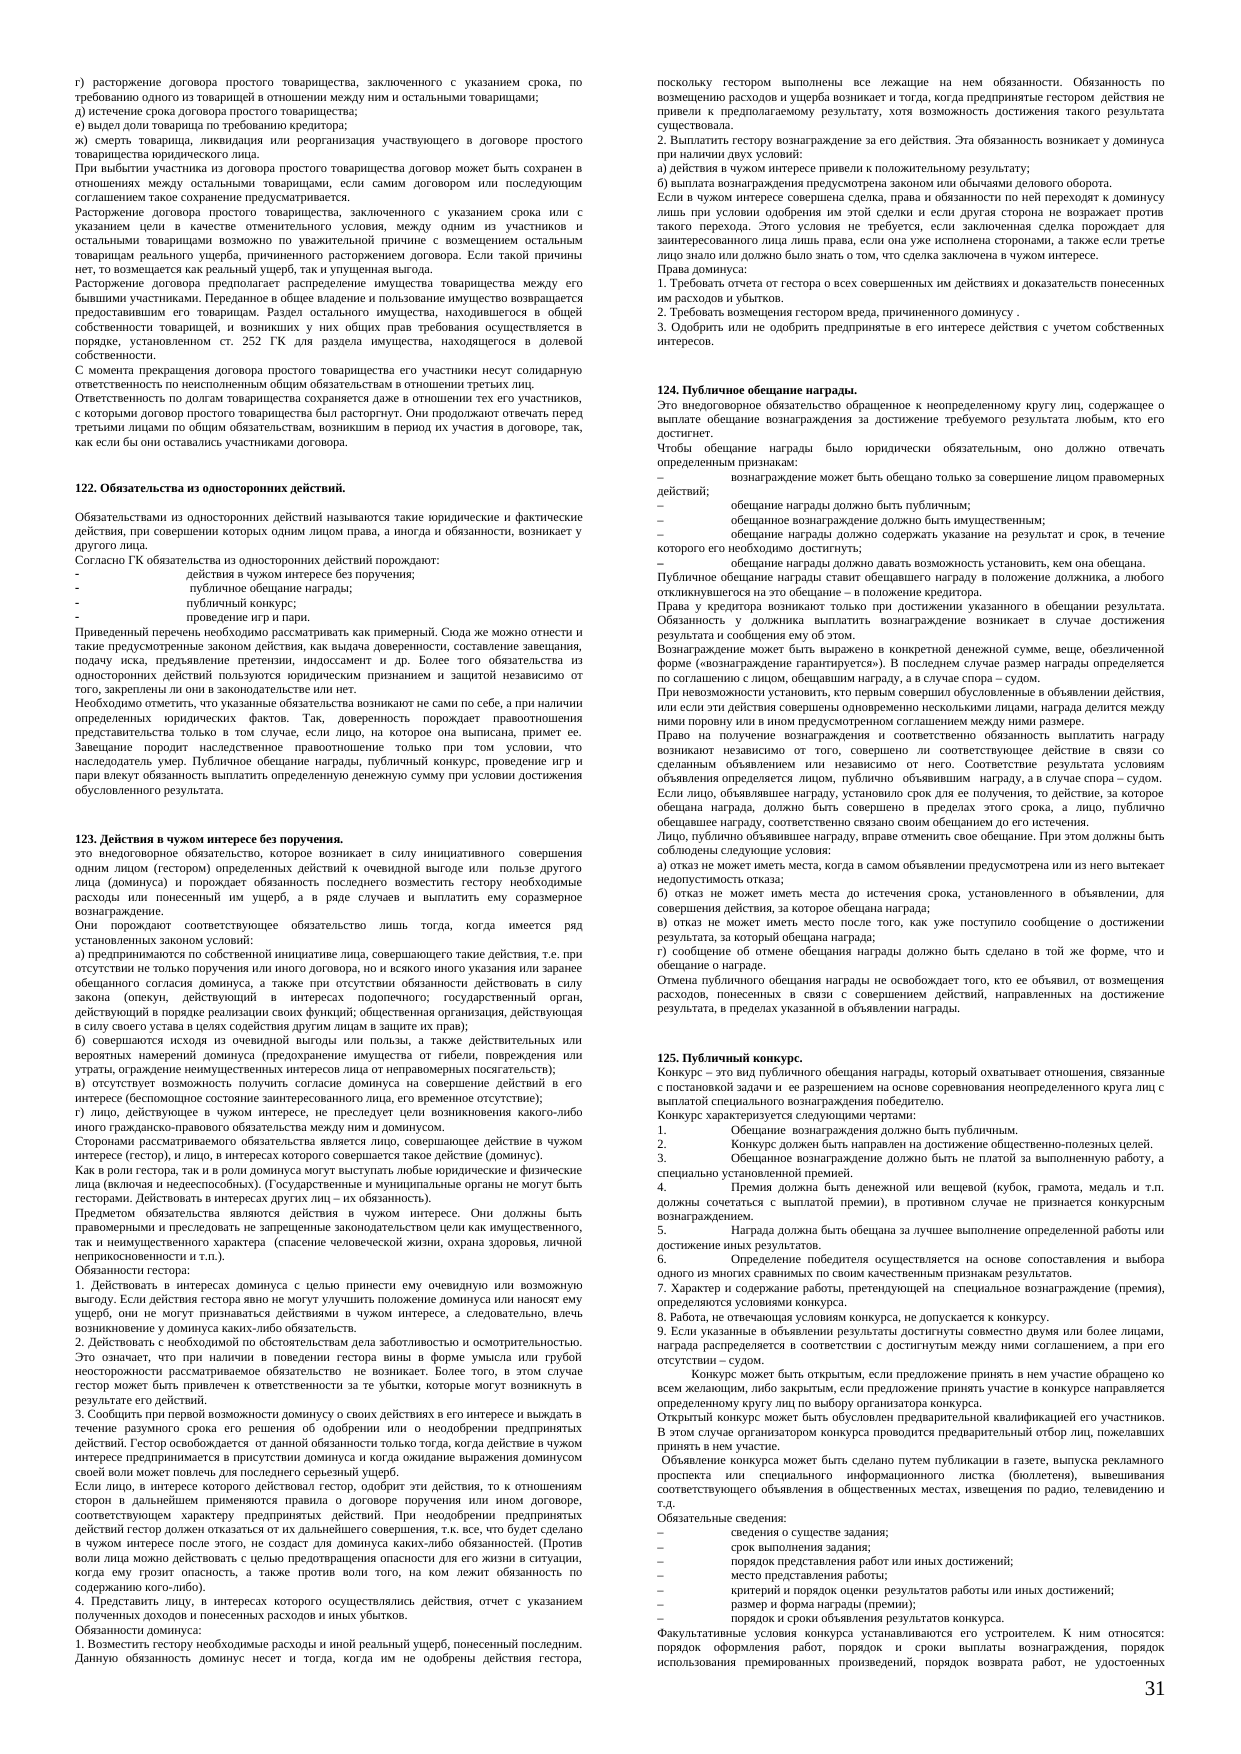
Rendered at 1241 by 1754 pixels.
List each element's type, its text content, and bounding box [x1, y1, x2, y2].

text д) истечение срока договора простого товарищества; [75, 104, 583, 118]
text Это внедоговорное обязательство обращенное к неопределенному кругу лиц, содержащее о выплате обещание вознаграждения за достижение требуемого результата любым, кто его достигнет. [657, 397, 1165, 441]
text Как в роли гестора, так и в роли доминуса могут выступать любые юридические и физические лица (включая и недееспособных). (Государственные и муниципальные органы не могут быть гесторами. Действовать в интересах других лиц – их обязанность). [75, 1162, 583, 1206]
text 4. Представить лицу, в интересах которого осуществлялись действия, отчет с указанием полученных доходов и понесенных расходов и иных убытков. [75, 1594, 583, 1622]
text 123. Действия в чужом интересе без поручения. [75, 832, 583, 846]
text а) предпринимаются по собственной инициативе лица, совершающего такие действия, т.е. при отсутствии не только поручения или иного договора, но и всякого иного указания или заранее обещанного согласия доминуса, а также при отсутствии обязанности действовать в силу закона (опекун, действующий в интересах подопечного; государственный орган, действующий в порядке реализации своих функций; общественная организация, действующая в силу своего устава в целях содействия другим лицам в защите их прав); [75, 947, 583, 1033]
list публичный конкурс; [75, 596, 583, 610]
text Расторжение договора простого товарищества, заключенного с указанием срока или с указанием цели в качестве отменительного условия, между одним из участников и остальными товарищами возможно по уважительной причине с возмещением остальным товарищам реального ущерба, причиненного расторжением договора. Если такой причины нет, то возмещается как реальный ущерб, так и упущенная выгода. [75, 204, 583, 276]
text Если лицо, объявлявшее награду, установило срок для ее получения, то действие, за которое обещана награда, должно быть совершено в пределах этого срока, а лицо, публично обещавшее награду, соответственно связано своим обещанием до его истечения. [657, 786, 1165, 829]
text Конкурс может быть открытым, если предложение принять в нем участие обращено ко всем желающим, либо закрытым, если предложение принять участие в конкурсе направляется определенному кругу лиц по выбору организатора конкурса. [657, 1367, 1165, 1410]
text б) совершаются исходя из очевидной выгоды или пользы, а также действительных или вероятных намерений доминуса (предохранение имущества от гибели, повреждения или утраты, ограждение неимущественных интересов лица от неправомерных посягательств); [75, 1033, 583, 1076]
text С момента прекращения договора простого товарищества его участники несут солидарную ответственность по неисполненным общим обязательствам в отношении третьих лиц. [75, 362, 583, 391]
list место представления работы; [657, 1568, 1165, 1582]
text Согласно ГК обязательства из односторонних действий порождают: [75, 552, 583, 567]
text Если в чужом интересе совершена сделка, права и обязанности по ней переходят к доминусу лишь при условии одобрения им этой сделки и если другая сторона не возражает против такого перехода. Этого условия не требуется, если заключенная сделка порождает для заинтересованного лица лишь права, если она уже исполнена сторонами, а также если третье лицо знало или должно было знать о том, что сделка заключена в чужом интересе. [657, 190, 1165, 262]
text Предметом обязательства являются действия в чужом интересе. Они должны быть правомерными и преследовать не запрещенные законодательством цели как имущественного, так и неимущественного характера (спасение человеческой жизни, охрана здоровья, личной неприкосновенности и т.п.). [75, 1206, 583, 1263]
text Чтобы обещание награды было юридически обязательным, оно должно отвечать определенным признакам: [657, 441, 1165, 469]
text Сторонами рассматриваемого обязательства является лицо, совершающее действие в чужом интересе (гестор), и лицо, в интересах которого совершается такое действие (доминус). [75, 1134, 583, 1162]
text а) действия в чужом интересе привели к положительному результату; [657, 161, 1165, 176]
text Приведенный перечень необходимо рассматривать как примерный. Сюда же можно отнести и такие предусмотренные законом действия, как выдача доверенности, составление завещания, подачу иска, предъявление претензии, индоссамент и др. Более того обязательства из односторонних действий пользуются юридическим признанием и защитой независимо от того, закреплены ли они в законодательстве или нет. [75, 624, 583, 696]
text Вознаграждение может быть выражено в конкретной денежной сумме, веще, обезличенной форме («вознаграждение гарантируется»). В последнем случае размер награды определяется по соглашению с лицом, обещавшим награду, а в случае спора – судом. [657, 642, 1165, 685]
text При выбытии участника из договора простого товарищества договор может быть сохранен в отношениях между остальными товарищами, если самим договором или последующим соглашением такое сохранение предусматривается. [75, 161, 583, 204]
text ж) смерть товарища, ликвидация или реорганизация участвующего в договоре простого товарищества юридического лица. [75, 132, 583, 161]
text Обязанности гестора: [75, 1263, 583, 1277]
text Лицо, публично объявившее награду, вправе отменить свое обещание. При этом должны быть соблюдены следующие условия: [657, 829, 1165, 857]
text 2. Требовать возмещения гестором вреда, причиненного доминусу . [657, 305, 1165, 319]
text 1. Возместить гестору необходимые расходы и иной реальный ущерб, понесенный последним. Данную обязанность доминус несет и тогда, когда им не одобрены действия гестора, поскольку гестором выполнены все лежащие на нем обязанности. Обязанность по возмещению расходов и ущерба возникает и тогда, когда предпринятые гестором действия не привели к предполагаемому результату, хотя возможность достижения такого результата существовала. [657, 75, 1165, 132]
text Ответственность по долгам товарищества сохраняется даже в отношении тех его участников, с которыми договор простого товарищества был расторгнут. Они продолжают отвечать перед третьими лицами по общим обязательствам, возникшим в период их участия в договоре, так, как если бы они оставались участниками договора. [75, 391, 583, 449]
text е) выдел доли товарища по требованию кредитора; [75, 118, 583, 132]
text 1. Требовать отчета от гестора о всех совершенных им действиях и доказательств понесенных им расходов и убытков. [657, 276, 1165, 305]
list размер и форма награды (премии); [657, 1597, 1165, 1611]
text 7. Характер и содержание работы, претендующей на специальное вознаграждение (премия), определяются условиями конкурса. [657, 1281, 1165, 1309]
text г) расторжение договора простого товарищества, заключенного с указанием срока, по требованию одного из товарищей в отношении между ним и остальными товарищами; [75, 75, 583, 104]
list Премия должна быть денежной или вещевой (кубок, грамота, медаль и т.п. должны сочетаться с выплатой премии), в противном случае не признается конкурсным вознаграждением. [657, 1180, 1165, 1223]
text Конкурс характеризуется следующими чертами: [657, 1108, 1165, 1122]
text Обязательные сведения: [657, 1511, 1165, 1525]
text Права у кредитора возникают только при достижении указанного в обещании результата. Обязанность у должника выплатить вознаграждение возникает в случае достижения результата и сообщения ему об этом. [657, 599, 1165, 642]
text Отмена публичного обещания награды не освобождает того, кто ее объявил, от возмещения расходов, понесенных в связи с совершением действий, направленных на достижение результата, в пределах указанной в объявлении награды. [657, 972, 1165, 1016]
list публичное обещание награды; [75, 581, 583, 596]
text Право на получение вознаграждения и соответственно обязанность выплатить награду возникают независимо от того, совершено ли соответствующее действие в связи со сделанным объявлением или независимо от него. Соответствие результата условиям объявления определяется лицом, публично объявившим награду, а в случае спора – судом. [657, 728, 1165, 786]
text 3. Одобрить или не одобрить предпринятые в его интересе действия с учетом собственных интересов. [657, 319, 1165, 348]
text Конкурс – это вид публичного обещания награды, который охватывает отношения, связанные с постановкой задачи и ее разрешением на основе соревнования неопределенного круга лиц с выплатой специального вознаграждения победителю. [657, 1065, 1165, 1108]
list обещание награды должно давать возможность установить, кем она обещана. [657, 556, 1165, 570]
text Если лицо, в интересе которого действовал гестор, одобрит эти действия, то к отношениям сторон в дальнейшем применяются правила о договоре поручения или ином договоре, соответствующем характеру предпринятых действий. При неодобрении предпринятых действий гестор должен отказаться от их дальнейшего совершения, т.к. все, что будет сделано в чужом интересе после этого, не создаст для доминуса каких-либо обязанностей. (Против воли лица можно действовать с целью предотвращения опасности для его жизни в ситуации, когда ему грозит опасность, а также против воли того, на ком лежит обязанность по содержанию кого-либо). [75, 1479, 583, 1594]
list Обещанное вознаграждение должно быть не платой за выполненную работу, а специально установленной премией. [657, 1151, 1165, 1180]
text Расторжение договора предполагает распределение имущества товарищества между его бывшими участниками. Переданное в общее владение и пользование имущество возвращается предоставившим его товарищам. Раздел остального имущества, находившегося в общей собственности товарищей, и возникших у них общих прав требования осуществляется в порядке, установленном ст. 252 ГК для раздела имущества, находящегося в долевой собственности. [75, 276, 583, 362]
text Необходимо отметить, что указанные обязательства возникают не сами по себе, а при наличии определенных юридических фактов. Так, доверенность порождает правоотношения представительства только в том случае, если лицо, на которое она выписана, примет ее. Завещание породит наследственное правоотношение только при том условии, что наследодатель умер. Публичное обещание награды, публичный конкурс, проведение игр и пари влекут обязанность выплатить определенную денежную сумму при условии достижения обусловленного результата. [75, 696, 583, 797]
list критерий и порядок оценки результатов работы или иных достижений; [657, 1582, 1165, 1597]
list срок выполнения задания; [657, 1539, 1165, 1554]
list порядок представления работ или иных достижений; [657, 1554, 1165, 1568]
list действия в чужом интересе без поручения; [75, 567, 583, 581]
text 1. Действовать в интересах доминуса с целью принести ему очевидную или возможную выгоду. Если действия гестора явно не могут улучшить положение доминуса или наносят ему ущерб, они не могут признаваться действиями в чужом интересе, а следовательно, влечь возникновение у доминуса каких-либо обязательств. [75, 1277, 583, 1335]
text в) отсутствует возможность получить согласие доминуса на совершение действий в его интересе (беспомощное состояние заинтересованного лица, его временное отсутствие); [75, 1076, 583, 1105]
list обещанное вознаграждение должно быть имущественным; [657, 512, 1165, 527]
list Определение победителя осуществляется на основе сопоставления и выбора одного из многих сравнимых по своим качественным признакам результатов. [657, 1252, 1165, 1281]
text При невозможности установить, кто первым совершил обусловленные в объявлении действия, или если эти действия совершены одновременно несколькими лицами, награда делится между ними поровну или в ином предусмотренном соглашением между ними размере. [657, 685, 1165, 728]
text 124. Публичное обещание награды. [657, 383, 1165, 397]
list проведение игр и пари. [75, 610, 583, 624]
list обещание награды должно содержать указание на результат и срок, в течение которого его необходимо достигнуть; [657, 527, 1165, 556]
list обещание награды должно быть публичным; [657, 498, 1165, 512]
text Обязательствами из односторонних действий называются такие юридические и фактические действия, при совершении которых одним лицом права, а иногда и обязанности, возникает у другого лица. [75, 509, 583, 552]
list порядок и сроки объявления результатов конкурса. [657, 1611, 1165, 1626]
text 9. Если указанные в объявлении результаты достигнуты совместно двумя или более лицами, награда распределяется в соответствии с достигнутым между ними соглашением, а при его отсутствии – судом. [657, 1324, 1165, 1367]
text 2. Действовать с необходимой по обстоятельствам дела заботливостью и осмотрительностью. Это означает, что при наличии в поведении гестора вины в форме умысла или грубой неосторожности рассматриваемое обязательство не возникает. Более того, в этом случае гестор может быть привлечен к ответственности за те убытки, которые могут возникнуть в результате его действий. [75, 1335, 583, 1407]
list вознаграждение может быть обещано только за совершение лицом правомерных действий; [657, 469, 1165, 498]
list Конкурс должен быть направлен на достижение общественно-полезных целей. [657, 1137, 1165, 1151]
text Они порождают соответствующее обязательство лишь тогда, когда имеется ряд установленных законом условий: [75, 918, 583, 947]
text 3. Сообщить при первой возможности доминусу о своих действиях в его интересе и выждать в течение разумного срока его решения об одобрении или о неодобрении предпринятых действий. Гестор освобождается от данной обязанности только тогда, когда действие в чужом интересе предпринимается в присутствии доминуса и когда ожидание выражения доминусом своей воли может повлечь для последнего серьезный ущерб. [75, 1407, 583, 1479]
text 122. Обязательства из односторонних действий. [75, 481, 583, 495]
text г) сообщение об отмене обещания награды должно быть сделано в той же форме, что и обещание о награде. [657, 944, 1165, 972]
text б) отказ не может иметь места до истечения срока, установленного в объявлении, для совершения действия, за которое обещана награда; [657, 886, 1165, 915]
text Публичное обещание награды ставит обещавшего награду в положение должника, а любого откликнувшегося на это обещание – в положение кредитора. [657, 570, 1165, 599]
text а) отказ не может иметь места, когда в самом объявлении предусмотрена или из него вытекает недопустимость отказа; [657, 857, 1165, 886]
list Награда должна быть обещана за лучшее выполнение определенной работы или достижение иных результатов. [657, 1223, 1165, 1252]
list Обещание вознаграждения должно быть публичным. [657, 1122, 1165, 1137]
text б) выплата вознаграждения предусмотрена законом или обычаями делового оборота. [657, 176, 1165, 190]
text в) отказ не может иметь место после того, как уже поступило сообщение о достижении результата, за который обещана награда; [657, 915, 1165, 944]
text это внедоговорное обязательство, которое возникает в силу инициативного совершения одним лицом (гестором) определенных действий к очевидной выгоде или пользе другого лица (доминуса) и порождает обязанность последнего возместить гестору необходимые расходы или понесенный им ущерб, а в ряде случаев и выплатить ему соразмерное вознаграждение. [75, 846, 583, 918]
text Объявление конкурса может быть сделано путем публикации в газете, выпуска рекламного проспекта или специального информационного листка (бюллетеня), вывешивания соответствующего объявления в общественных местах, извещения по радио, телевидению и т.д. [657, 1453, 1165, 1511]
list сведения о существе задания; [657, 1525, 1165, 1539]
text 8. Работа, не отвечающая условиям конкурса, не допускается к конкурсу. [657, 1309, 1165, 1324]
text Обязанности доминуса: [75, 1622, 583, 1637]
text Права доминуса: [657, 262, 1165, 276]
text 2. Выплатить гестору вознаграждение за его действия. Эта обязанность возникает у доминуса при наличии двух условий: [657, 132, 1165, 161]
text Открытый конкурс может быть обусловлен предварительной квалификацией его участников. В этом случае организатором конкурса проводится предварительный отбор лиц, пожелавших принять в нем участие. [657, 1410, 1165, 1453]
text 125. Публичный конкурс. [657, 1051, 1165, 1065]
text г) лицо, действующее в чужом интересе, не преследует цели возникновения какого-либо иного гражданско-правового обязательства между ним и доминусом. [75, 1105, 583, 1134]
